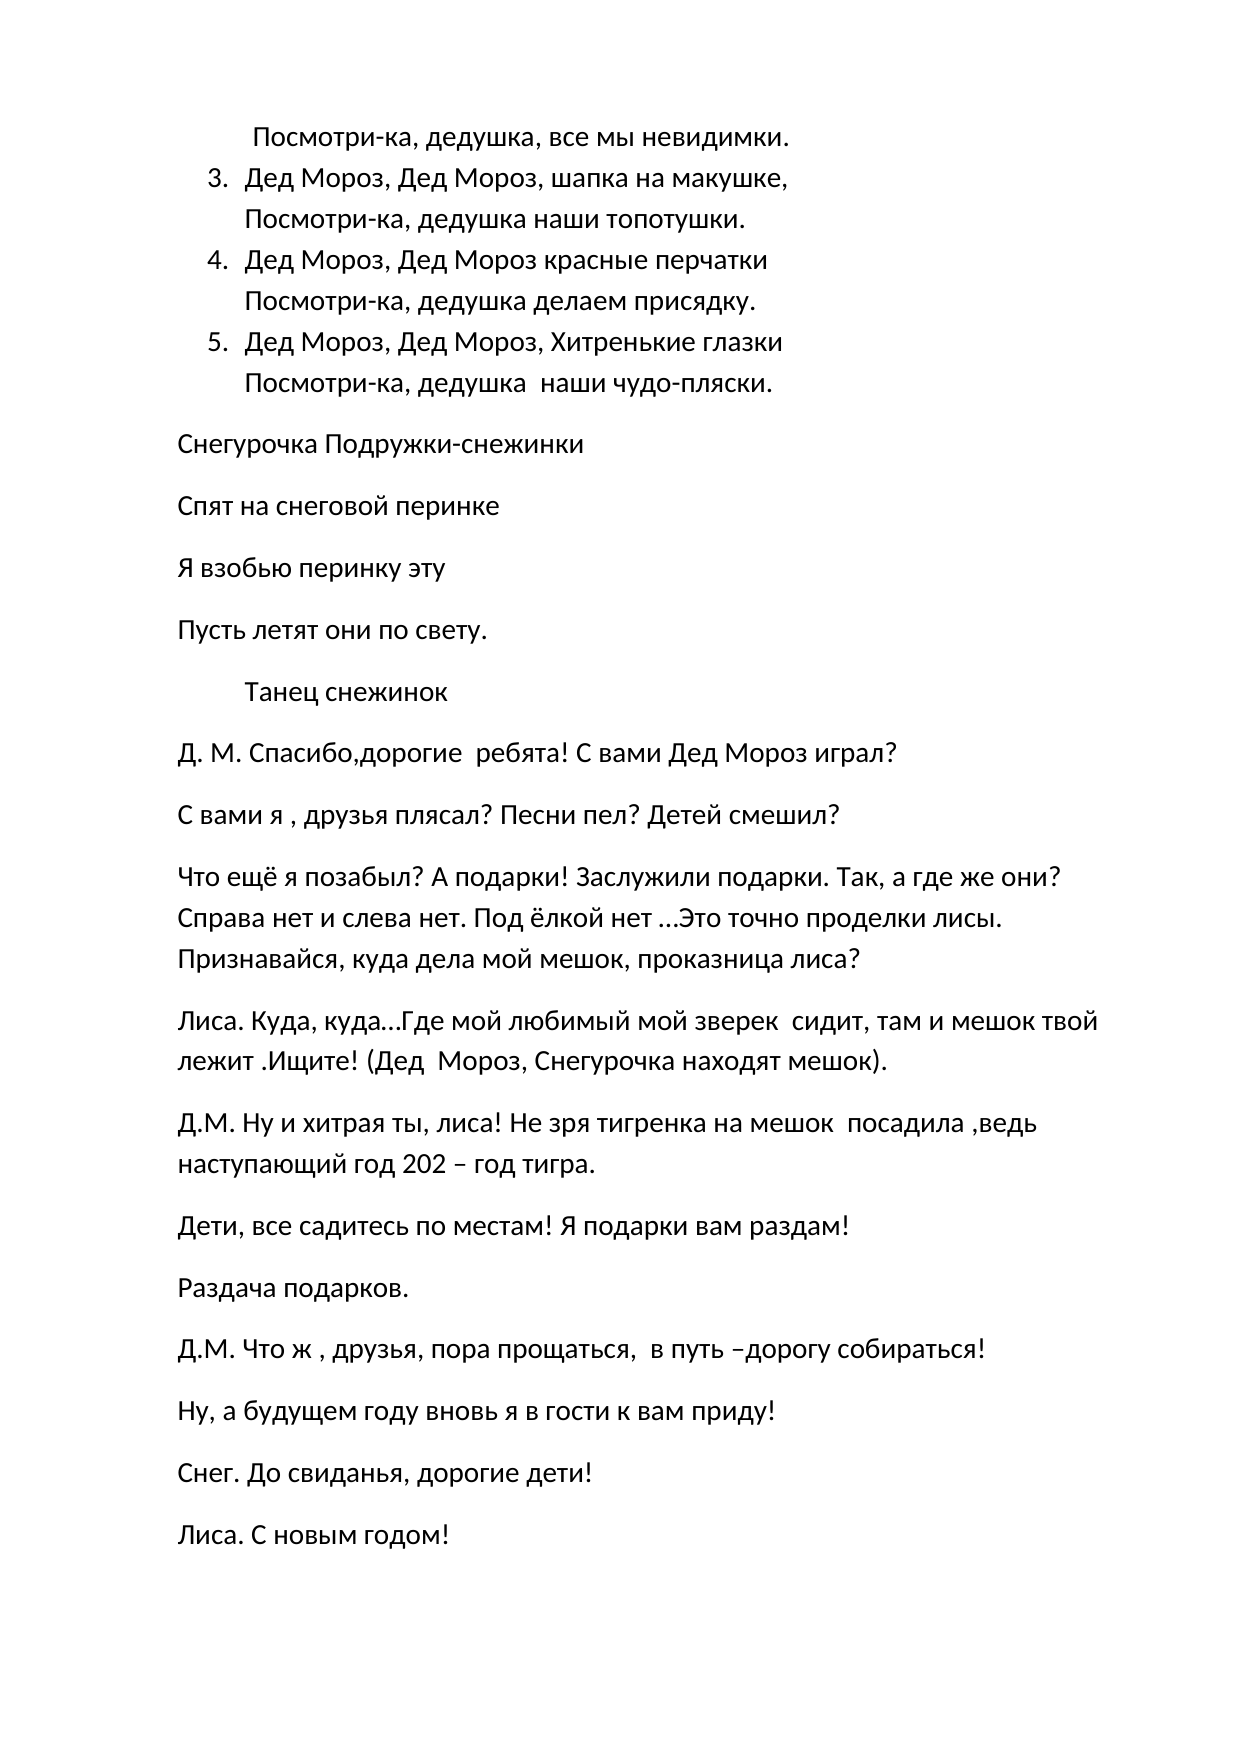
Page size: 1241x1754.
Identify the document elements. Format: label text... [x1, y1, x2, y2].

list Дед Мороз, Дед Мороз, Хитренькие глазки [207, 323, 1152, 358]
list Танец снежинок [244, 673, 1152, 708]
text Лиса. Куда, куда…Где мой любимый мой зверек сидит, там и мешок твой лежит .Ищите! (Дед Мороз, Снегурочка находят мешок). [177, 1002, 1152, 1078]
list Посмотри-ка, дедушка наши топотушки. [244, 200, 1152, 236]
text Пусть летят они по свету. [177, 611, 1152, 646]
text Д.М. Что ж , друзья, пора прощаться, в путь –дорогу собираться! [177, 1331, 1152, 1366]
list Посмотри-ка, дедушка наши чудо-пляски. [244, 364, 1152, 399]
text Что ещё я позабыл? А подарки! Заслужили подарки. Так, а где же они? Справа нет и слева нет. Под ёлкой нет …Это точно проделки лисы. Признавайся, куда дела мой мешок, проказница лиса? [177, 858, 1152, 975]
text Д. М. Спасибо,дорогие ребята! С вами Дед Мороз играл? [177, 734, 1152, 770]
text Снегурочка Подружки-снежинки [177, 426, 1152, 461]
text Ну, а будущем году вновь я в гости к вам приду! [177, 1392, 1152, 1428]
text С вами я , друзья плясал? Песни пел? Детей смешил? [177, 796, 1152, 832]
list Посмотри-ка, дедушка, все мы невидимки. [252, 118, 1152, 154]
text Снег. До свиданья, дорогие дети! [177, 1454, 1152, 1490]
text Д.М. Ну и хитрая ты, лиса! Не зря тигренка на мешок посадила ,ведь наступающий год 202 – год тигра. [177, 1104, 1152, 1181]
list Дед Мороз, Дед Мороз красные перчатки [207, 241, 1152, 277]
text Раздача подарков. [177, 1269, 1152, 1304]
text Лиса. С новым годом! [177, 1516, 1152, 1551]
text Дети, все садитесь по местам! Я подарки вам раздам! [177, 1207, 1152, 1243]
list Дед Мороз, Дед Мороз, шапка на макушке, [207, 159, 1152, 195]
text Я взобью перинку эту [177, 549, 1152, 585]
text Спят на снеговой перинке [177, 487, 1152, 523]
list Посмотри-ка, дедушка делаем присядку. [244, 282, 1152, 317]
